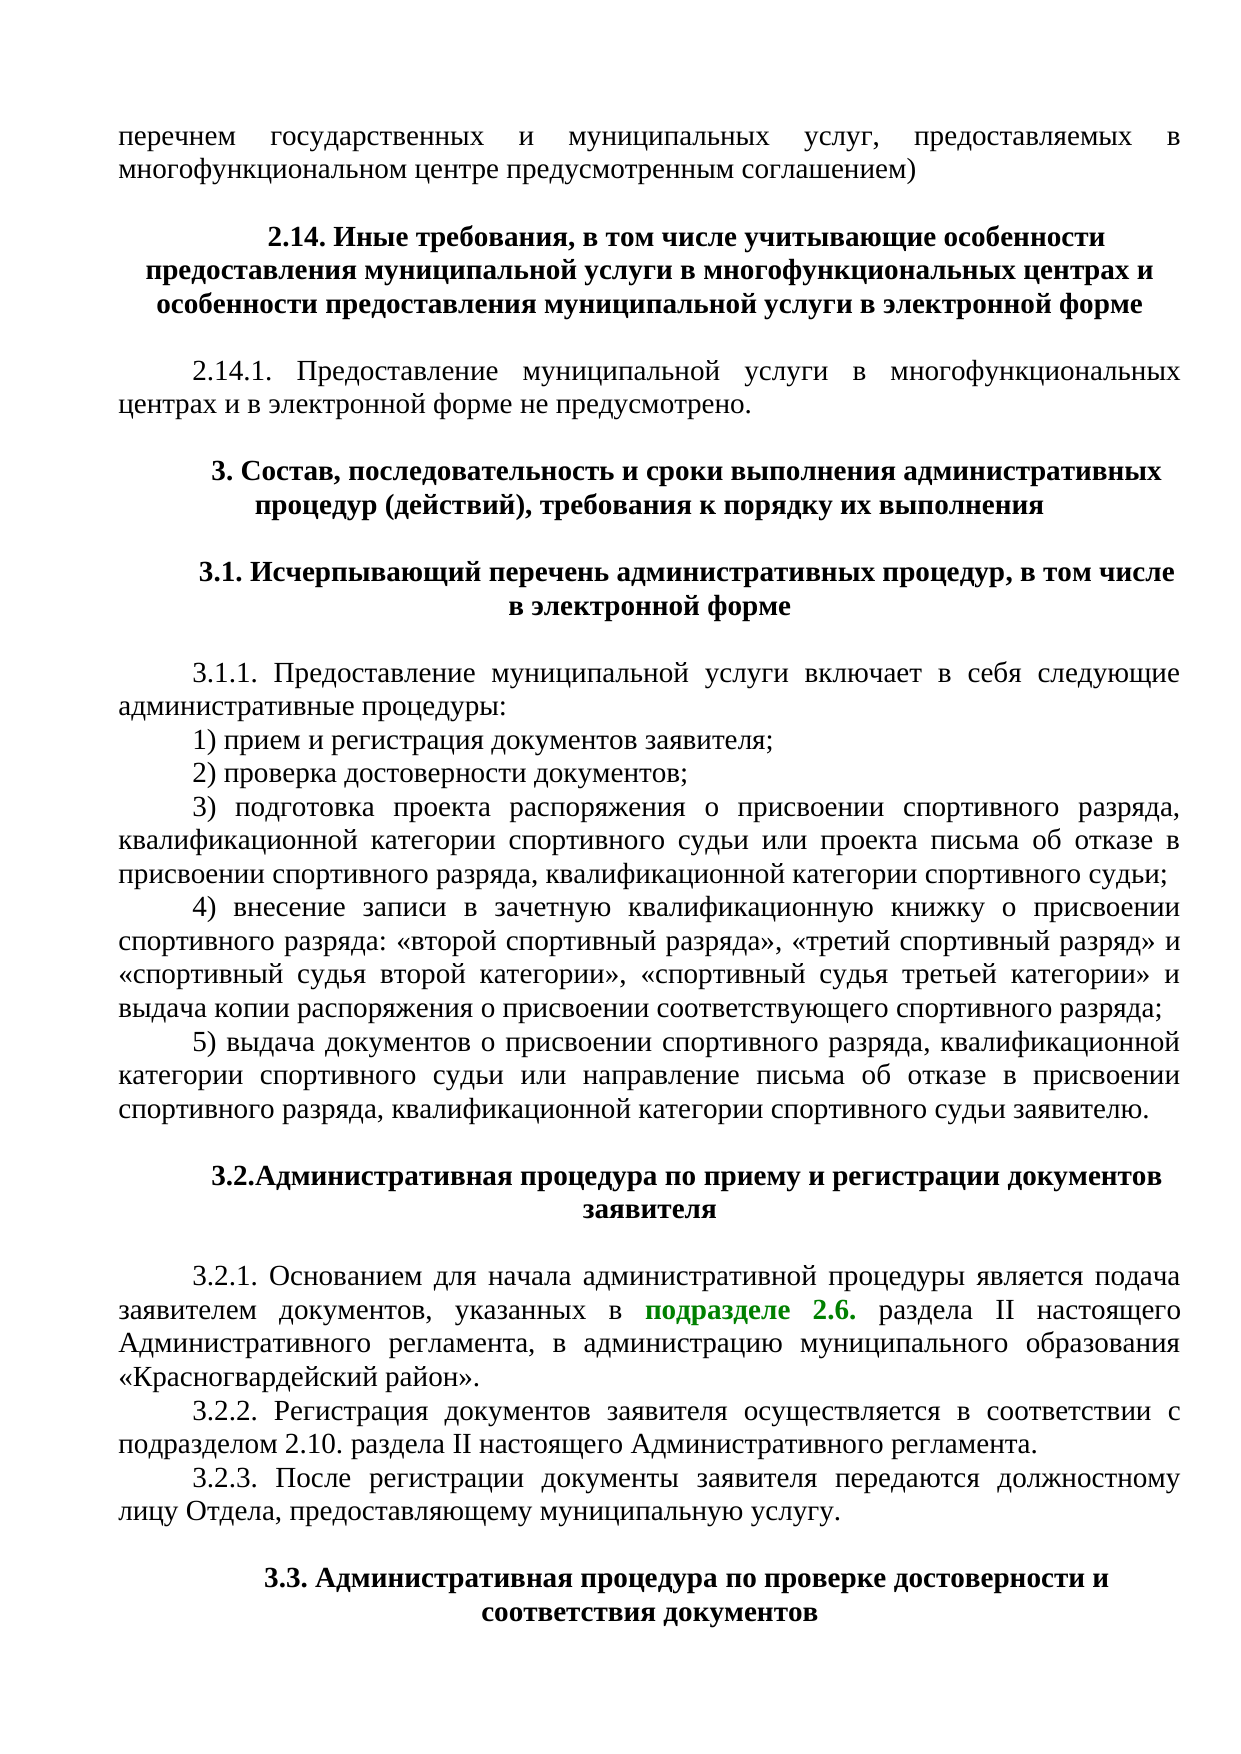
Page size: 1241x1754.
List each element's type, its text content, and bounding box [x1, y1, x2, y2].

text 2.14.1. Предоставление муниципальной услуги в многофункциональных центрах и в электронной форме не предусмотрено. [118, 353, 1181, 420]
text 5) выдача документов о присвоении спортивного разряда, квалификационной категории спортивного судьи или направление письма об отказе в присвоении спортивного разряда, квалификационной категории спортивного судьи заявителю. [118, 1024, 1181, 1124]
text 2) проверка достоверности документов; [118, 755, 1181, 789]
text 3.2.1. Основанием для начала административной процедуры является подача заявителем документов, указанных в подразделе 2.6. раздела II настоящего Административного регламента, в администрацию муниципального образования «Красногвардейский район». [118, 1258, 1181, 1393]
text 3.1.1. Предоставление муниципальной услуги включает в себя следующие административные процедуры: [118, 655, 1181, 722]
text 3.2.2. Регистрация документов заявителя осуществляется в соответствии с подразделом 2.10. раздела II настоящего Административного регламента. [118, 1393, 1181, 1460]
text 4) внесение записи в зачетную квалификационную книжку о присвоении спортивного разряда: «второй спортивный разряда», «третий спортивный разряд» и «спортивный судья второй категории», «спортивный судья третьей категории» и выдача копии распоряжения о присвоении соответствующего спортивного разряда; [118, 889, 1181, 1024]
text 1) прием и регистрация документов заявителя; [118, 722, 1181, 755]
subtitle 3.2.Административная процедура по приему и регистрации документов заявителя [118, 1158, 1181, 1225]
subtitle 2.14. Иные требования, в том числе учитывающие особенности предоставления муниципальной услуги в многофункциональных центрах и особенности предоставления муниципальной услуги в электронной форме [118, 219, 1181, 319]
subtitle 3. Состав, последовательность и сроки выполнения административных процедур (действий), требования к порядку их выполнения [118, 453, 1181, 521]
subtitle 3.1. Исчерпывающий перечень административных процедур, в том числе в электронной форме [118, 554, 1181, 621]
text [118, 118, 1181, 185]
text 3.2.3. После регистрации документы заявителя передаются должностному лицу Отдела, предоставляющему муниципальную услугу. [118, 1460, 1181, 1527]
subtitle 3.3. Административная процедура по проверке достоверности и соответствия документов [118, 1560, 1181, 1627]
text 3) подготовка проекта распоряжения о присвоении спортивного разряда, квалификационной категории спортивного судьи или проекта письма об отказе в присвоении спортивного разряда, квалификационной категории спортивного судьи; [118, 789, 1181, 889]
